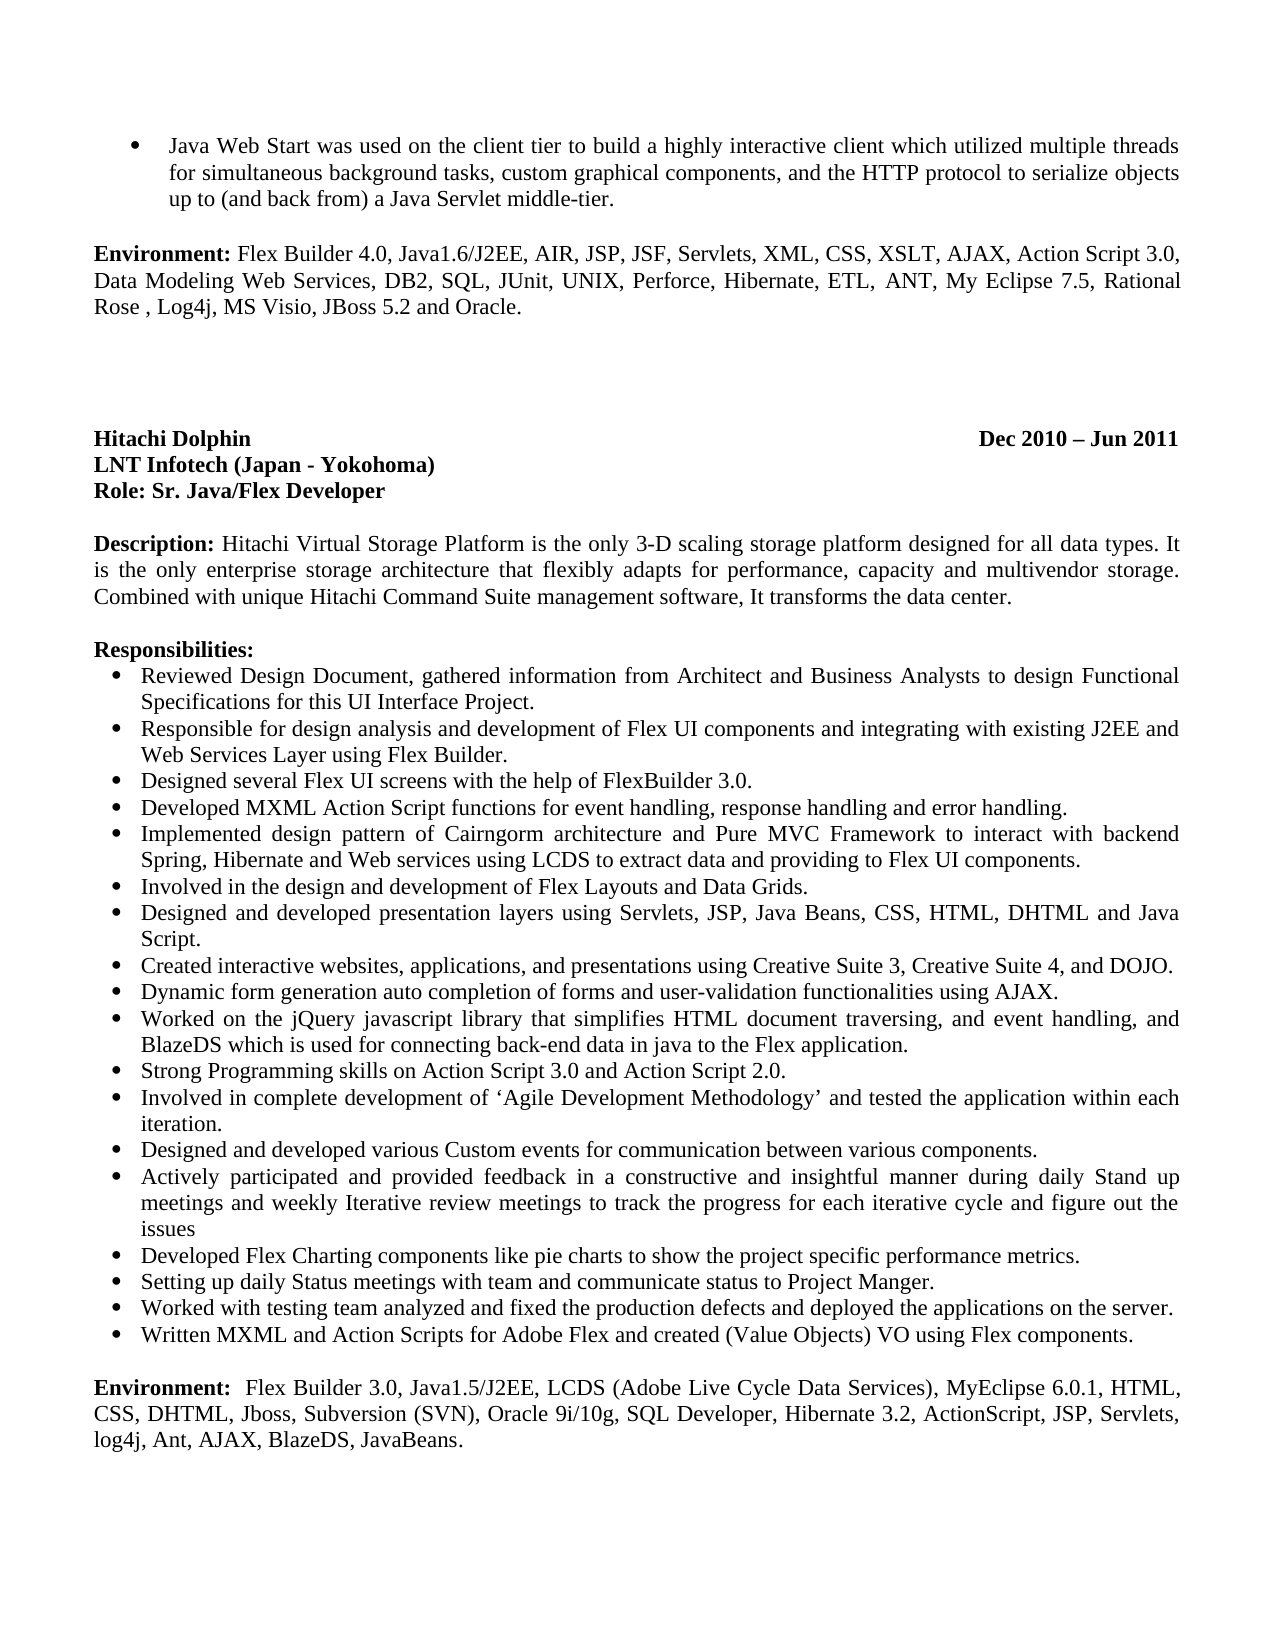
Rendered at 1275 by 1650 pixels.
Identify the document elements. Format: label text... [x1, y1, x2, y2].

text Role: Sr. Java/Flex Developer [94, 477, 1181, 504]
list Setting up daily Status meetings with team and communicate status to Project Manger. [112, 1268, 1181, 1294]
list Dynamic form generation auto completion of forms and user-validation functionalities using AJAX. [112, 978, 1181, 1004]
text Description: Hitachi Virtual Storage Platform is the only 3-D scaling storage platform designed for all data types. It is the only enterprise storage architecture that flexibly adapts for performance, capacity and multivendor storage. Combined with unique Hitachi Command Suite management software, It transforms the data center. [94, 530, 1181, 609]
list Responsible for design analysis and development of Flex UI components and integrating with existing J2EE and Web Services Layer using Flex Builder. [112, 715, 1181, 767]
list Actively participated and provided feedback in a constructive and insightful manner during daily Stand up meetings and weekly Iterative review meetings to track the progress for each iterative cycle and figure out the issues [112, 1163, 1181, 1242]
text Responsibilities: [94, 636, 1181, 662]
list Worked with testing team analyzed and fixed the production defects and deployed the applications on the server. [112, 1294, 1181, 1321]
list Strong Programming skills on Action Script 3.0 and Action Script 2.0. [112, 1057, 1181, 1084]
text Environment: Flex Builder 4.0, Java1.6/J2EE, AIR, JSP, JSF, Servlets, XML, CSS, XSLT, AJAX, Action Script 3.0, Data Modeling Web Services, DB2, SQL, JUnit, UNIX, Perforce, Hibernate, ETL, ANT, My Eclipse 7.5, Rational Rose , Log4j, MS Visio, JBoss 5.2 and Oracle. [94, 240, 1181, 319]
list Designed and developed various Custom events for communication between various components. [112, 1136, 1181, 1163]
list Reviewed Design Document, gathered information from Architect and Business Analysts to design Functional Specifications for this UI Interface Project. [112, 662, 1181, 715]
text LNT Infotech (Japan - Yokohoma) [94, 451, 1181, 477]
list Written MXML and Action Scripts for Adobe Flex and created (Value Objects) VO using Flex components. [112, 1321, 1181, 1347]
list Implemented design pattern of Cairngorm architecture and Pure MVC Framework to interact with backend Spring, Hibernate and Web services using LCDS to extract data and providing to Flex UI components. [112, 820, 1181, 873]
list Designed and developed presentation layers using Servlets, JSP, Java Beans, CSS, HTML, DHTML and Java Script. [112, 899, 1181, 952]
list Created interactive websites, applications, and presentations using Creative Suite 3, Creative Suite 4, and DOJO. [112, 952, 1181, 978]
text Hitachi Dolphin Dec 2010 – Jun 2011 [94, 425, 1181, 451]
list Involved in complete development of ‘Agile Development Methodology’ and tested the application within each iteration. [112, 1084, 1181, 1136]
list Developed MXML Action Script functions for event handling, response handling and error handling. [112, 794, 1181, 820]
list Involved in the design and development of Flex Layouts and Data Grids. [112, 873, 1181, 899]
list Java Web Start was used on the client tier to build a highly interactive client which utilized multiple threads for simultaneous background tasks, custom graphical components, and the HTTP protocol to serialize objects up to (and back from) a Java Servlet middle-tier. [131, 132, 1181, 212]
list Developed Flex Charting components like pie charts to show the project specific performance metrics. [112, 1242, 1181, 1268]
text Environment: Flex Builder 3.0, Java1.5/J2EE, LCDS (Adobe Live Cycle Data Services), MyEclipse 6.0.1, HTML, CSS, DHTML, Jboss, Subversion (SVN), Oracle 9i/10g, SQL Developer, Hibernate 3.2, ActionScript, JSP, Servlets, log4j, Ant, AJAX, BlazeDS, JavaBeans. [94, 1373, 1181, 1453]
list Worked on the jQuery javascript library that simplifies HTML document traversing, and event handling, and BlazeDS which is used for connecting back-end data in java to the Flex application. [112, 1004, 1181, 1057]
list Designed several Flex UI screens with the help of FlexBuilder 3.0. [112, 767, 1181, 794]
